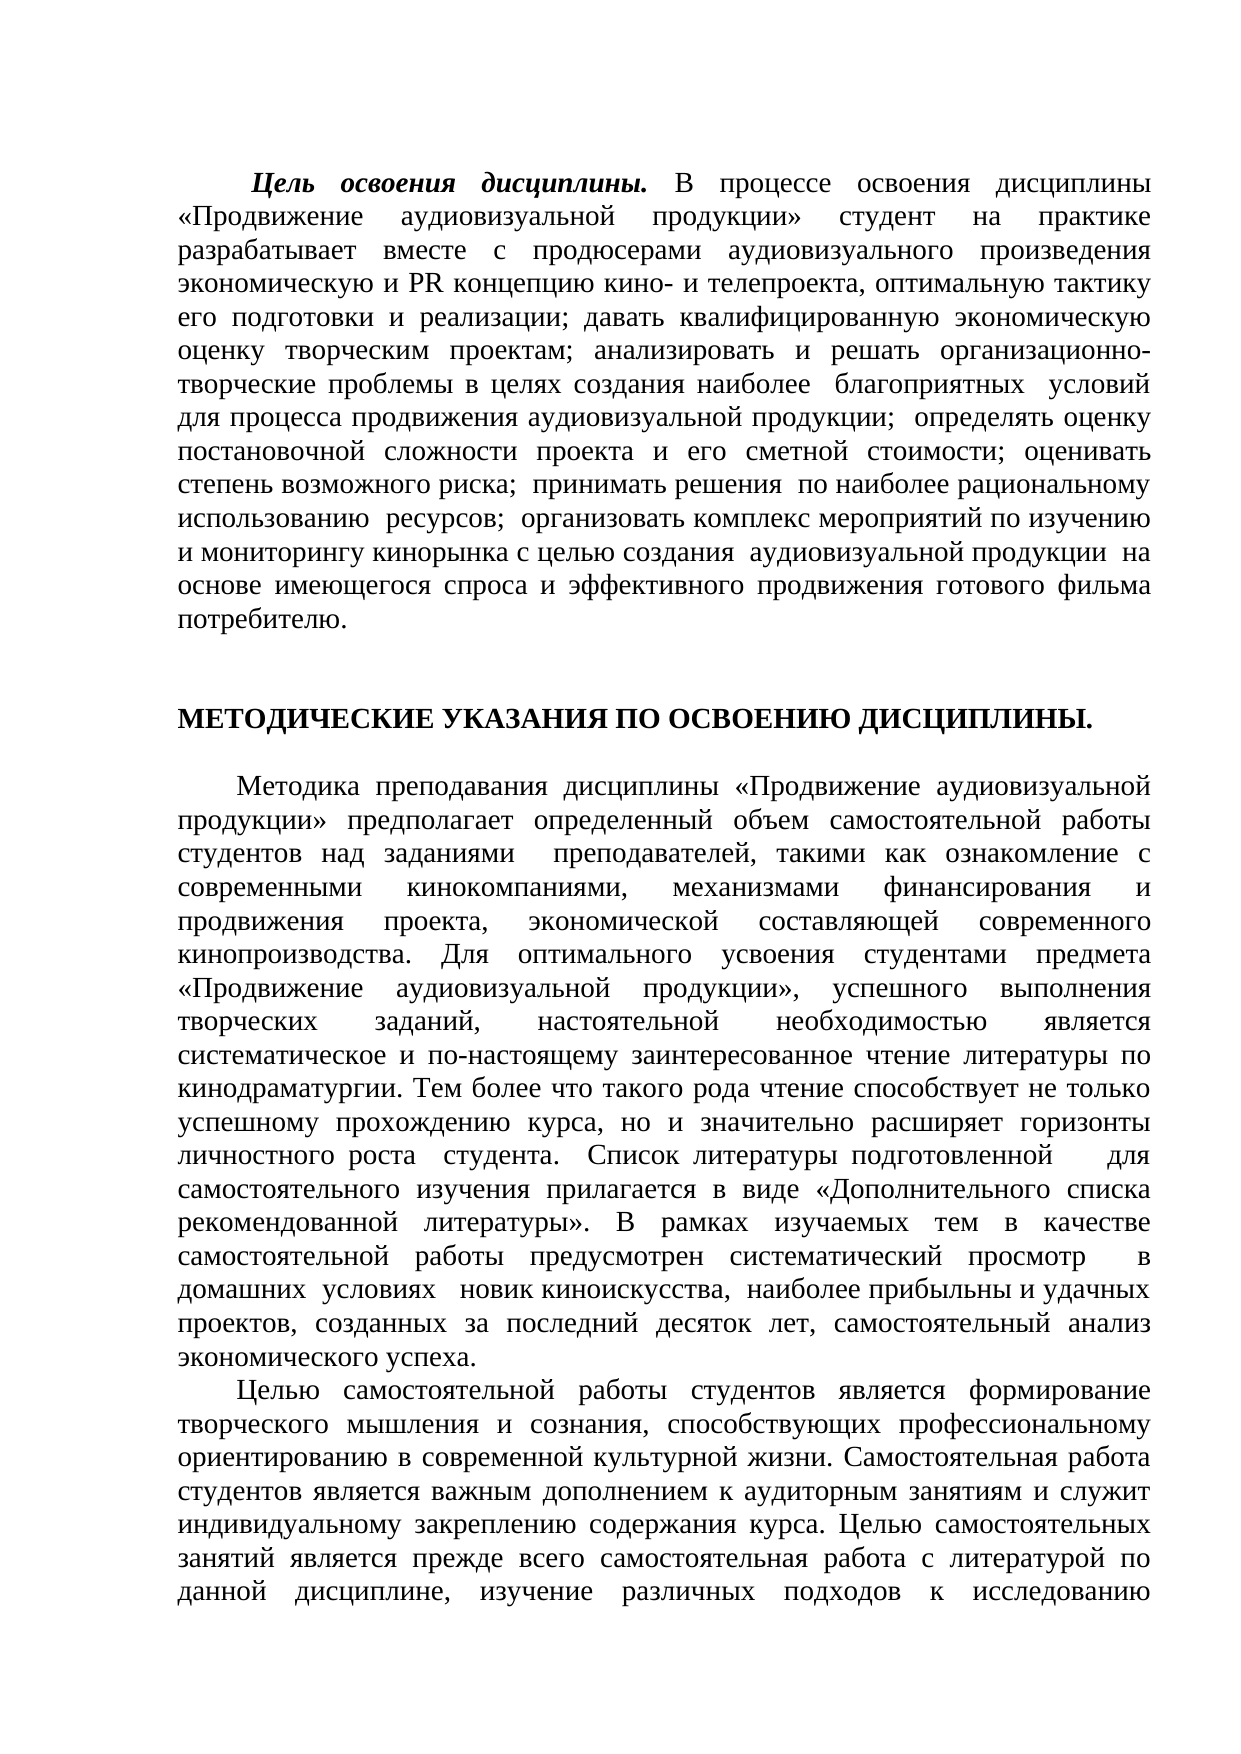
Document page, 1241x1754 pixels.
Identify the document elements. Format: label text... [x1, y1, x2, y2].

text МЕТОДИЧЕСКИЕ УКАЗАНИЯ ПО ОСВОЕНИЮ ДИСЦИПЛИНЫ. [177, 701, 1152, 735]
text Методика преподавания дисциплины «Продвижение аудиовизуальной продукции» предполагает определенный объем самостоятельной работы студентов над заданиями преподавателей, такими как ознакомление с современными кинокомпаниями, механизмами финансирования и продвижения проекта, экономической составляющей современного кинопроизводства. Для оптимального усвоения студентами предмета «Продвижение аудиовизуальной продукции», успешного выполнения творческих заданий, настоятельной необходимостью является систематическое и по-настоящему заинтересованное чтение литературы по кинодраматургии. Тем более что такого рода чтение способствует не только успешному прохождению курса, но и значительно расширяет горизонты личностного роста студента. Список литературы подготовленной для самостоятельного изучения прилагается в виде «Дополнительного списка рекомендованной литературы». В рамках изучаемых тем в качестве самостоятельной работы предусмотрен систематический просмотр в домашних условиях новик киноискусства, наиболее прибыльны и удачных проектов, созданных за последний десяток лет, самостоятельный анализ экономического успеха. [177, 768, 1152, 1372]
text Цель освоения дисциплины. В процессе освоения дисциплины «Продвижение аудиовизуальной продукции» студент на практике разрабатывает вместе с продюсерами аудиовизуального произведения экономическую и PR концепцию кино- и телепроекта, оптимальную тактику его подготовки и реализации; давать квалифицированную экономическую оценку творческим проектам; анализировать и решать организационно-творческие проблемы в целях создания наиболее благоприятных условий для процесса продвижения аудиовизуальной продукции; определять оценку постановочной сложности проекта и его сметной стоимости; оценивать степень возможного риска; принимать решения по наиболее рациональному использованию ресурсов; организовать комплекс мероприятий по изучению и мониторингу кинорынка с целью создания аудиовизуальной продукции на основе имеющегося спроса и эффективного продвижения готового фильма потребителю. [177, 165, 1152, 634]
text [177, 1372, 1152, 1607]
